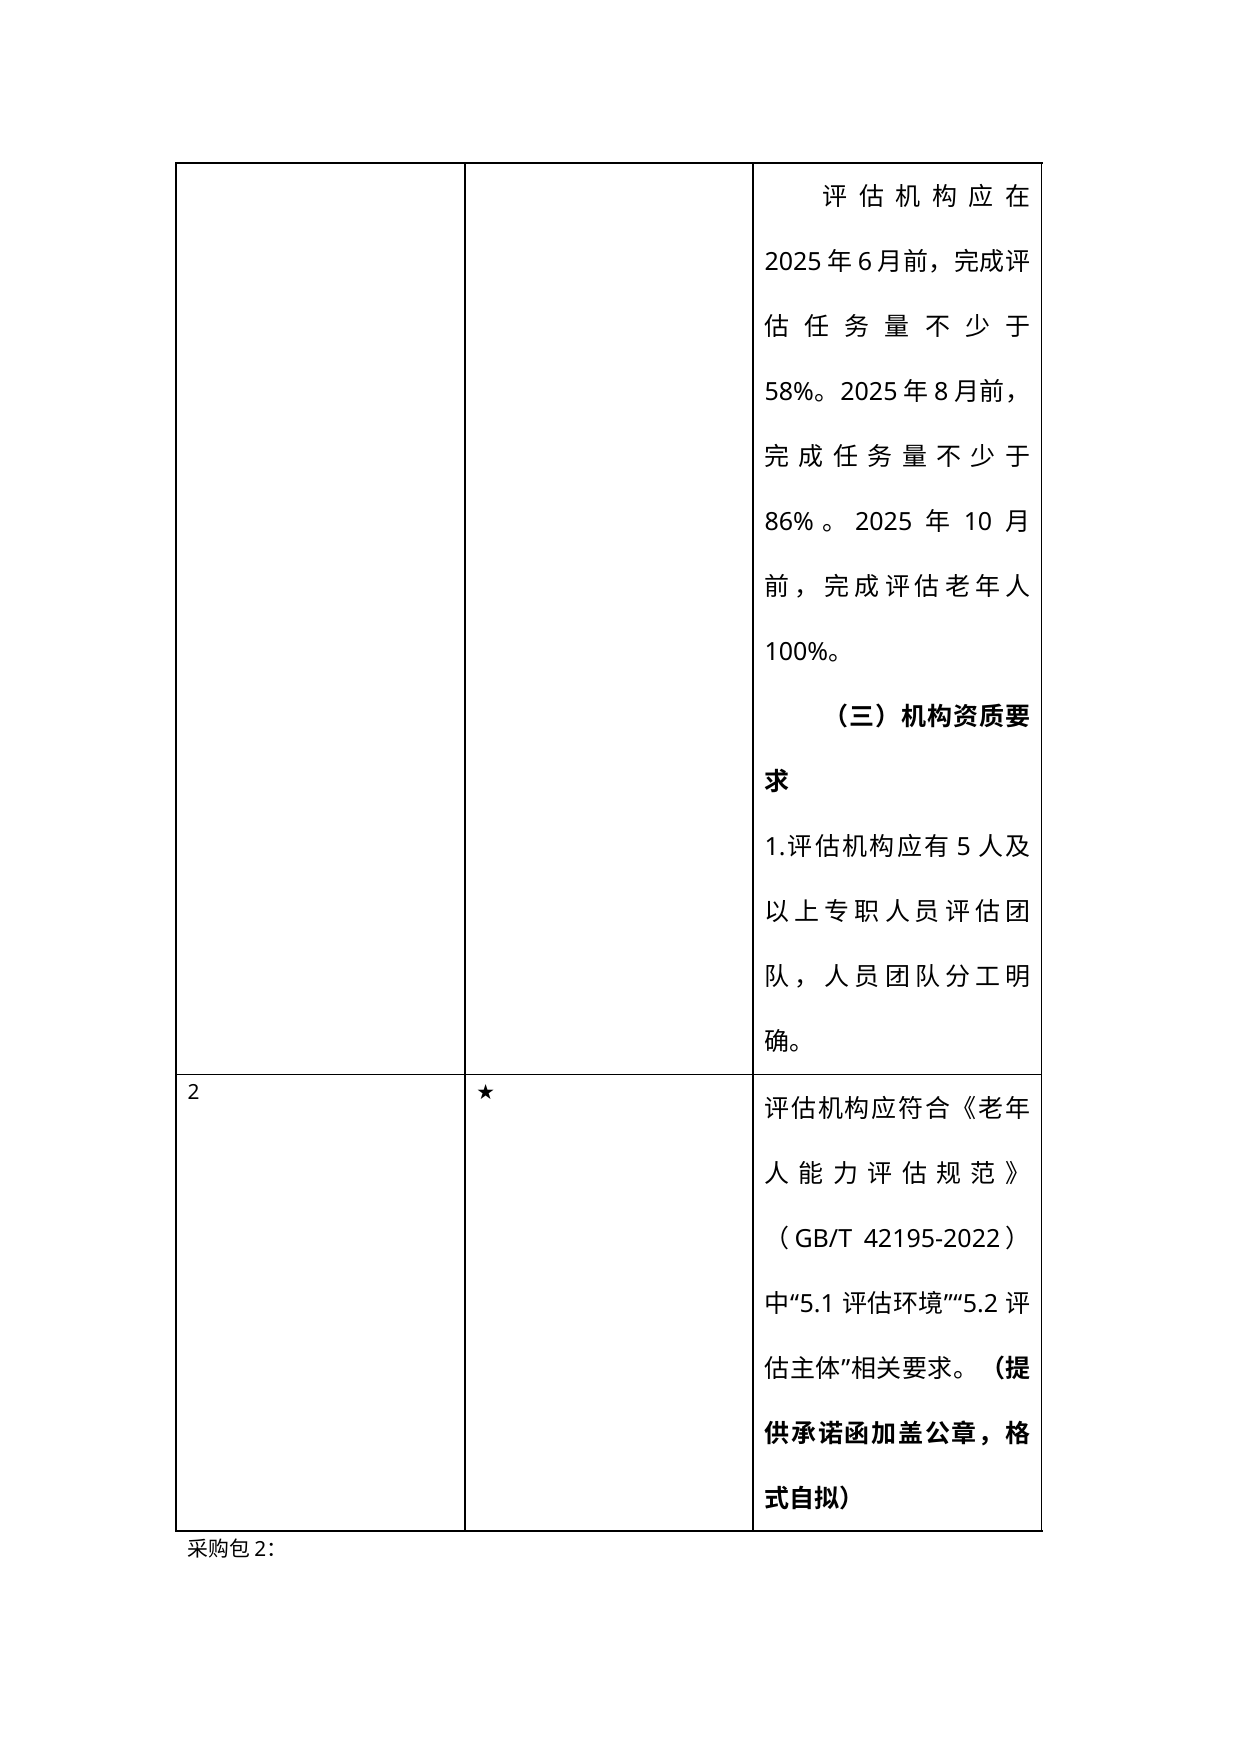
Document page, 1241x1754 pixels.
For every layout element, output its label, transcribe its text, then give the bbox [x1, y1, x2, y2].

table_cell 评估机构应符合《老年人能力评估规范》（GB/T 42195-2022）中“5.1 评估环境”“5.2 评估主体”相关要求。（提供承诺函加盖公章，格式自拟） [754, 1075, 1041, 1530]
text 采购包2： [187, 1532, 1053, 1564]
table_cell [466, 164, 752, 1073]
table_cell 1 [177, 164, 464, 1073]
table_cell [754, 164, 1041, 1073]
table_cell 2 [177, 1075, 464, 1530]
table_cell ★ [466, 1075, 752, 1530]
